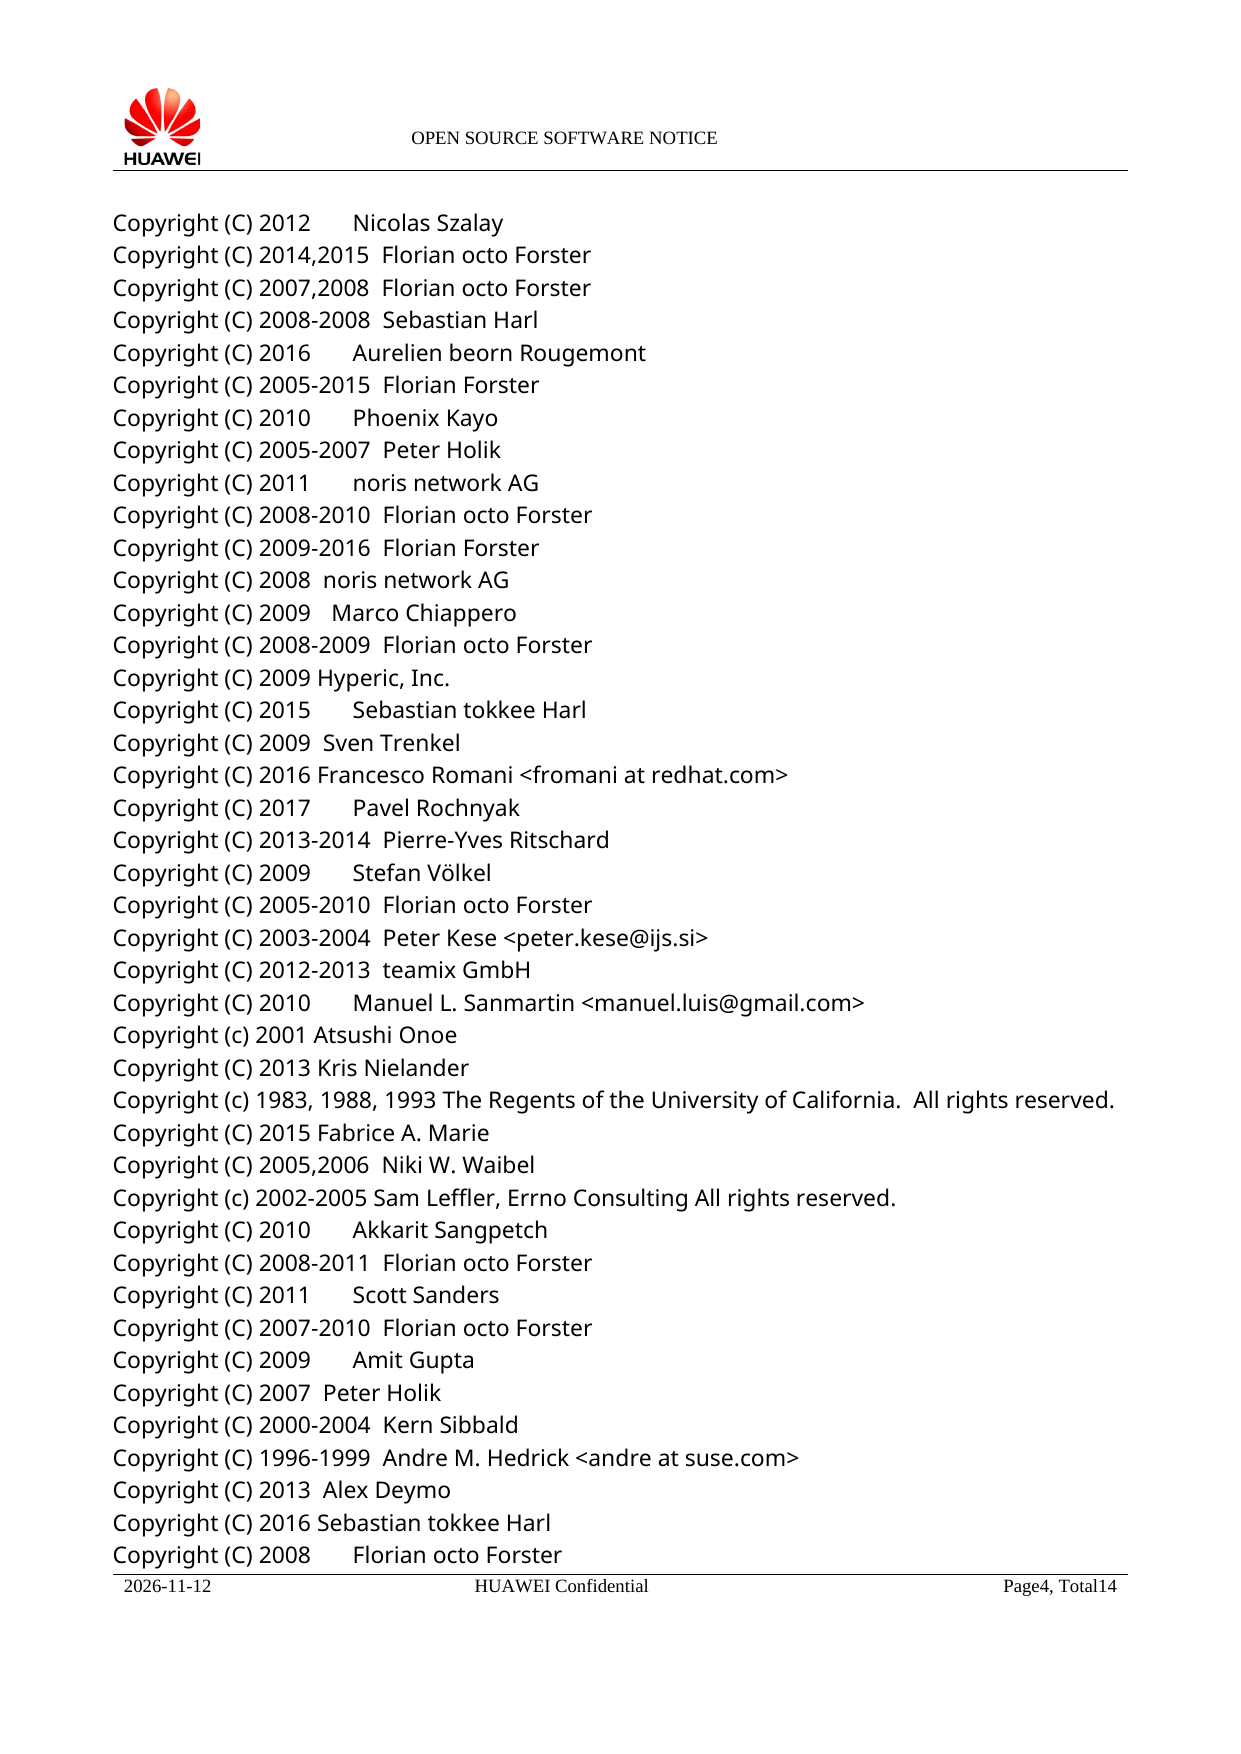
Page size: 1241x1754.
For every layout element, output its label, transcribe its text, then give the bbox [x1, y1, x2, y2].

picture [124, 88, 201, 165]
